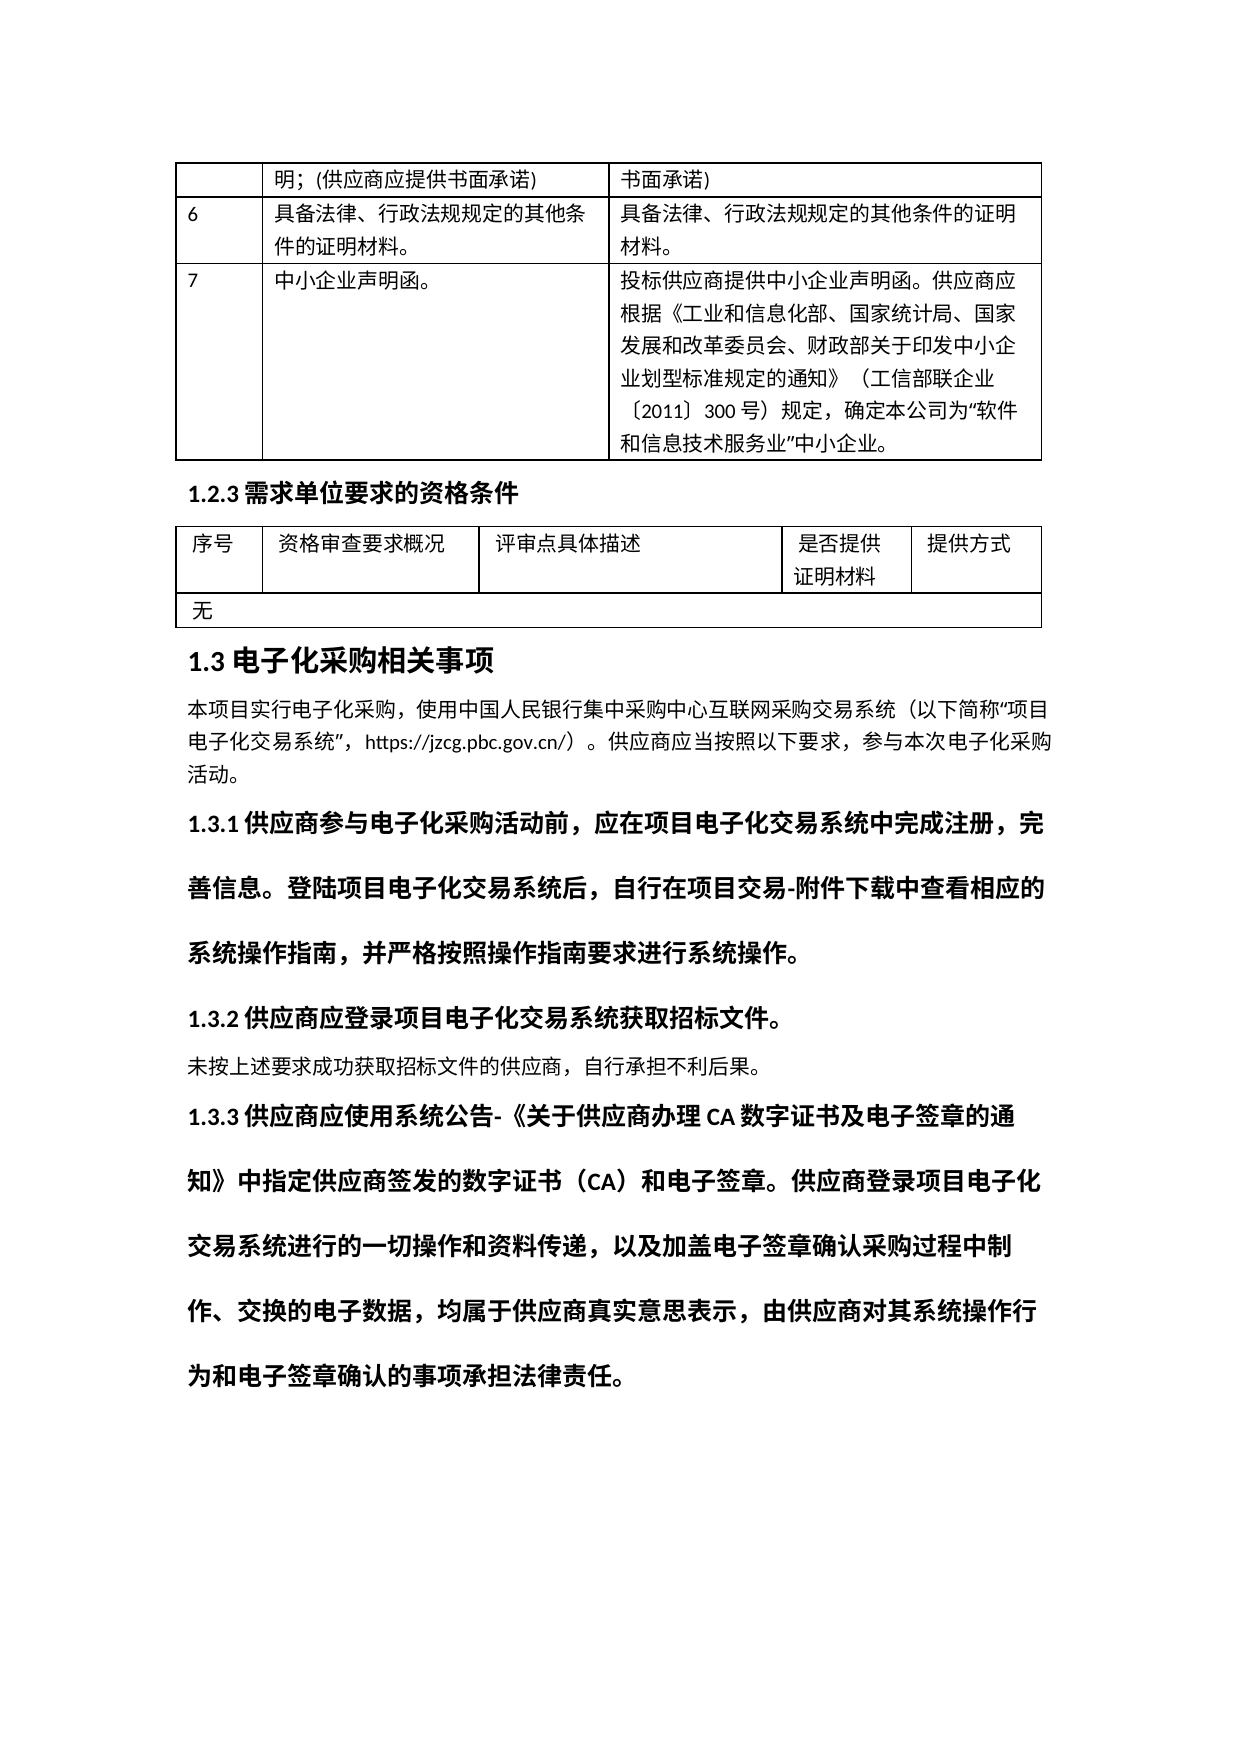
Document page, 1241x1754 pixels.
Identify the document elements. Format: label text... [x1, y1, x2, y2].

table_cell 7 [177, 264, 262, 459]
table_cell 中小企业声明函。 [263, 264, 608, 459]
text 未按上述要求成功获取招标文件的供应商，自行承担不利后果。 [187, 1050, 1053, 1083]
text 1.3.3供应商应使用系统公告-《关于供应商办理CA数字证书及电子签章的通知》中指定供应商签发的数字证书（CA）和电子签章。供应商登录项目电子化交易系统进行的一切操作和资料传递，以及加盖电子签章确认采购过程中制作、交换的电子数据，均属于供应商真实意思表示，由供应商对其系统操作行为和电子签章确认的事项承担法律责任。 [187, 1083, 1053, 1408]
table_cell 具备法律、行政法规规定的其他条件的证明材料。 [263, 198, 608, 263]
table_cell 具备法律、行政法规规定的其他条件的证明材料。 [610, 198, 1041, 263]
text 1.3.1供应商参与电子化采购活动前，应在项目电子化交易系统中完成注册，完善信息。登陆项目电子化交易系统后，自行在项目交易-附件下载中查看相应的系统操作指南，并严格按照操作指南要求进行系统操作。 [187, 790, 1053, 985]
table_header 提供方式 [912, 527, 1041, 592]
table_header 评审点具体描述 [480, 527, 781, 592]
table_cell 投标供应商提供中小企业声明函。供应商应根据《工业和信息化部、国家统计局、国家发展和改革委员会、财政部关于印发中小企业划型标准规定的通知》（工信部联企业〔2011〕300号）规定，确定本公司为“软件和信息技术服务业”中小企业。 [610, 264, 1041, 459]
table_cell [263, 164, 608, 196]
table_cell 无 [177, 594, 1041, 626]
table_header 资格审查要求概况 [263, 527, 478, 592]
text 1.3 电子化采购相关事项 [187, 628, 1053, 693]
table_header 序号 [177, 527, 262, 592]
table_cell 5 [177, 164, 262, 196]
text 本项目实行电子化采购，使用中国人民银行集中采购中心互联网采购交易系统（以下简称“项目电子化交易系统”，https://jzcg.pbc.gov.cn/）。供应商应当按照以下要求，参与本次电子化采购活动。 [187, 693, 1053, 790]
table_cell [610, 164, 1041, 196]
table_cell 6 [177, 198, 262, 263]
table_header 是否提供证明材料 [783, 527, 911, 592]
text 1.2.3需求单位要求的资格条件 [187, 461, 1053, 526]
text 1.3.2供应商应登录项目电子化交易系统获取招标文件。 [187, 985, 1053, 1050]
